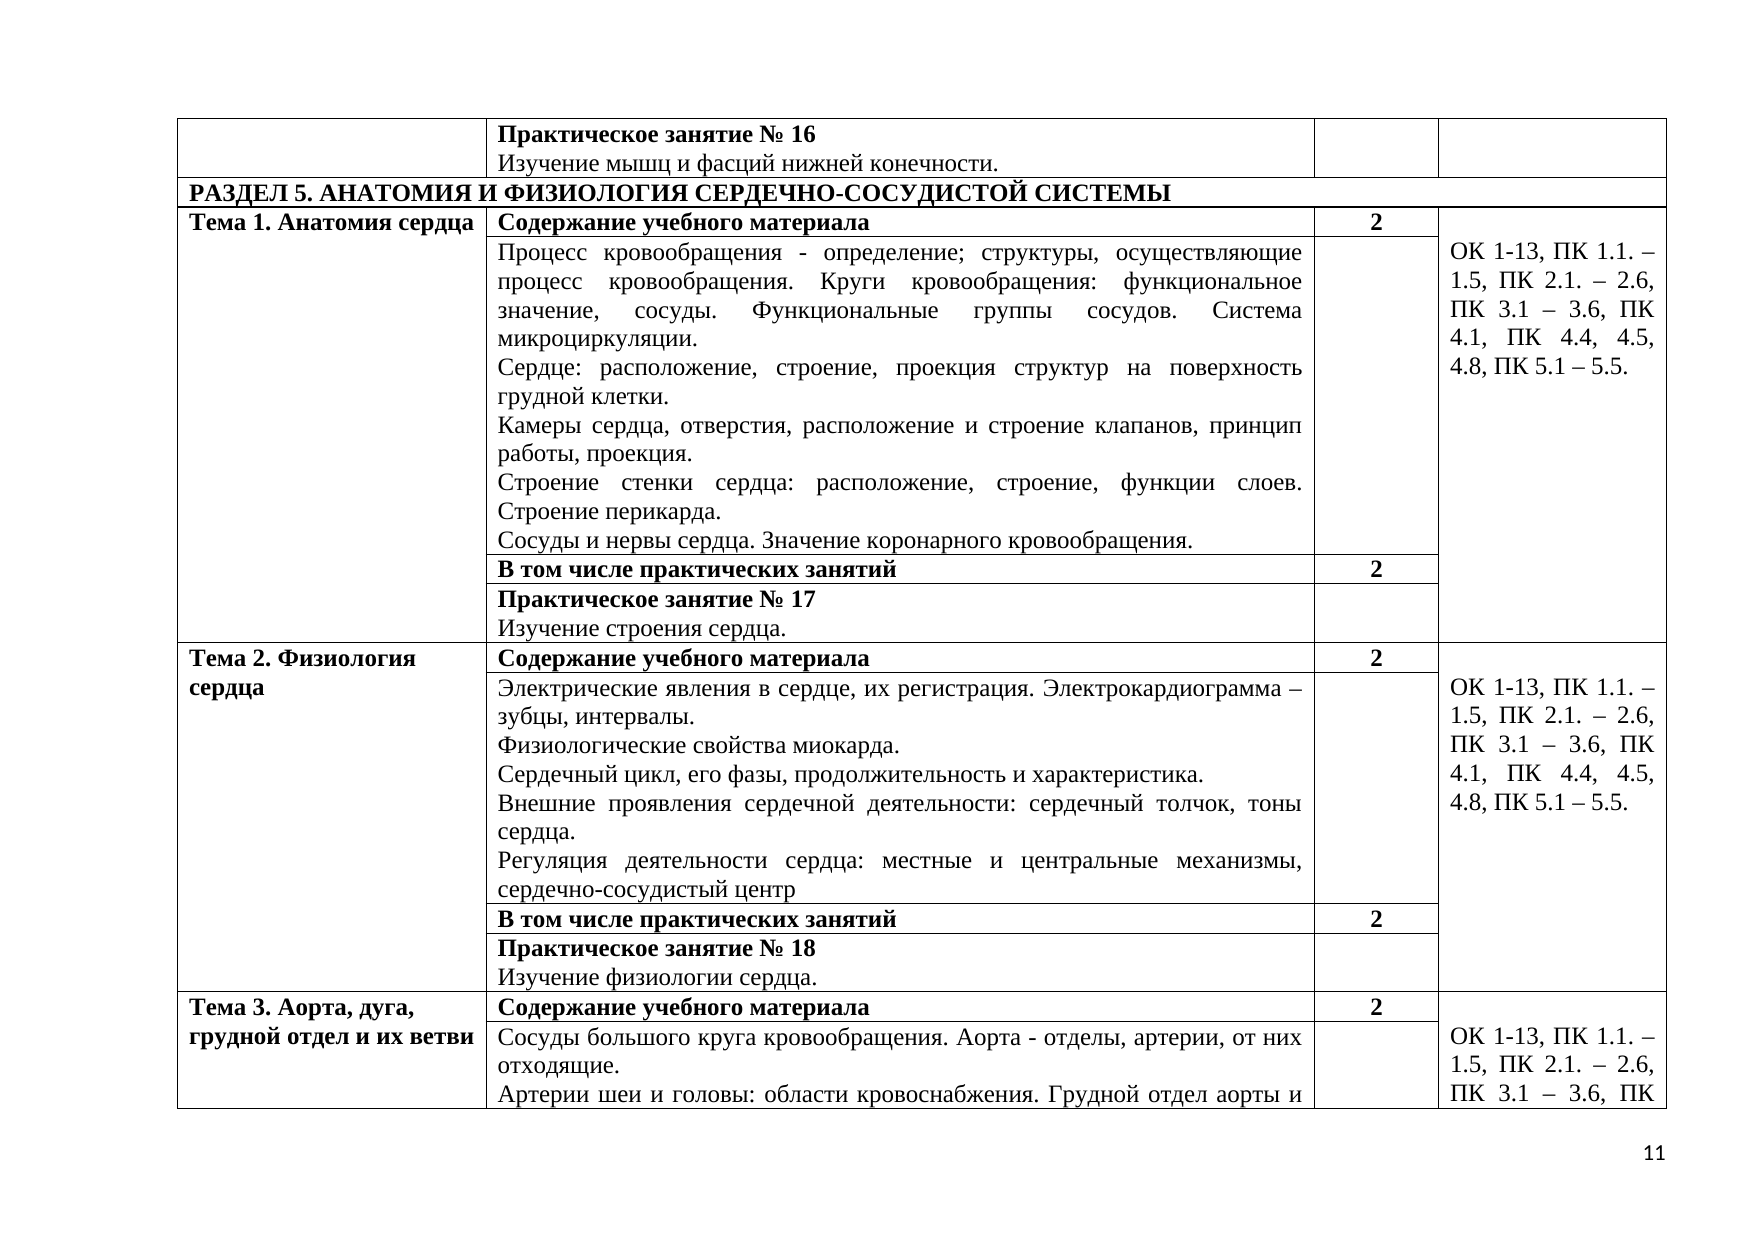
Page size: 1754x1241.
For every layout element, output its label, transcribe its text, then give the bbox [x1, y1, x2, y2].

table_cell Практическое занятие № 17 Изучение строения сердца. [487, 584, 1314, 642]
table_cell 2 [1315, 643, 1438, 672]
table_cell Содержание учебного материала [487, 208, 1314, 236]
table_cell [1439, 208, 1666, 642]
table_cell [1315, 119, 1438, 177]
table_cell 2 [1315, 555, 1438, 583]
table_cell Тема 2. Физиология сердца [178, 643, 486, 991]
table_cell РАЗДЕЛ 5. АНАТОМИЯ И ФИЗИОЛОГИЯ СЕРДЕЧНО-СОСУДИСТОЙ СИСТЕМЫ [178, 178, 1666, 206]
table_cell [1315, 237, 1438, 553]
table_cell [487, 1022, 1314, 1108]
table_cell В том числе практических занятий [487, 555, 1314, 583]
table_cell Содержание учебного материала [487, 643, 1314, 672]
table_cell ОК 1-13, ПК 1.1. – 1.5, ПК 2.1. – 2.6, ПК 3.1 – 3.6, ПК 4.1, ПК 4.4, 4.5, 4.8, ПК 5.1 – 5.5. [1439, 992, 1666, 1108]
table_cell [1315, 1022, 1438, 1108]
table_cell ОК 1-13, ПК 1.1. – 1.5, ПК 2.1. – 2.6, ПК 3.1 – 3.6, ПК 4.1, ПК 4.4, 4.5, 4.8, ПК 5.1 – 5.5. [1439, 643, 1666, 991]
table_cell Процесс кровообращения - определение; структуры, осуществляющие процесс кровообращения. Круги кровообращения: функциональное значение, сосуды. Функциональные группы сосудов. Система микроциркуляции. Сердце: расположение, строение, проекция структур на поверхность грудной клетки. Камеры сердца, отверстия, расположение и строение клапанов, принцип работы, проекция. Строение стенки сердца: расположение, строение, функции слоев. Строение перикарда. Сосуды и нервы сердца. Значение коронарного кровообращения. [487, 237, 1314, 553]
table_cell [1315, 673, 1438, 903]
table_cell Содержание учебного материала [487, 992, 1314, 1021]
table_cell Тема 3. Аорта, дуга, грудной отдел и их ветви [178, 992, 486, 1108]
table_cell [1315, 934, 1438, 991]
table_cell 2 [1315, 992, 1438, 1021]
table_cell Электрические явления в сердце, их регистрация. Электрокардиограмма – зубцы, интервалы. Физиологические свойства миокарда. Сердечный цикл, его фазы, продолжительность и характеристика. Внешние проявления сердечной деятельности: сердечный толчок, тоны сердца. Регуляция деятельности сердца: местные и центральные механизмы, сердечно-сосудистый центр [487, 673, 1314, 903]
table_cell Практическое занятие № 18 Изучение физиологии сердца. [487, 934, 1314, 991]
table_cell [1315, 584, 1438, 642]
table_cell В том числе практических занятий [487, 904, 1314, 932]
table_cell Тема 1. Анатомия сердца [178, 208, 486, 642]
table_cell Практическое занятие № 16 Изучение мышц и фасций нижней конечности. [487, 119, 1314, 177]
table_cell 2 [1315, 208, 1438, 236]
table_cell 2 [1315, 904, 1438, 932]
